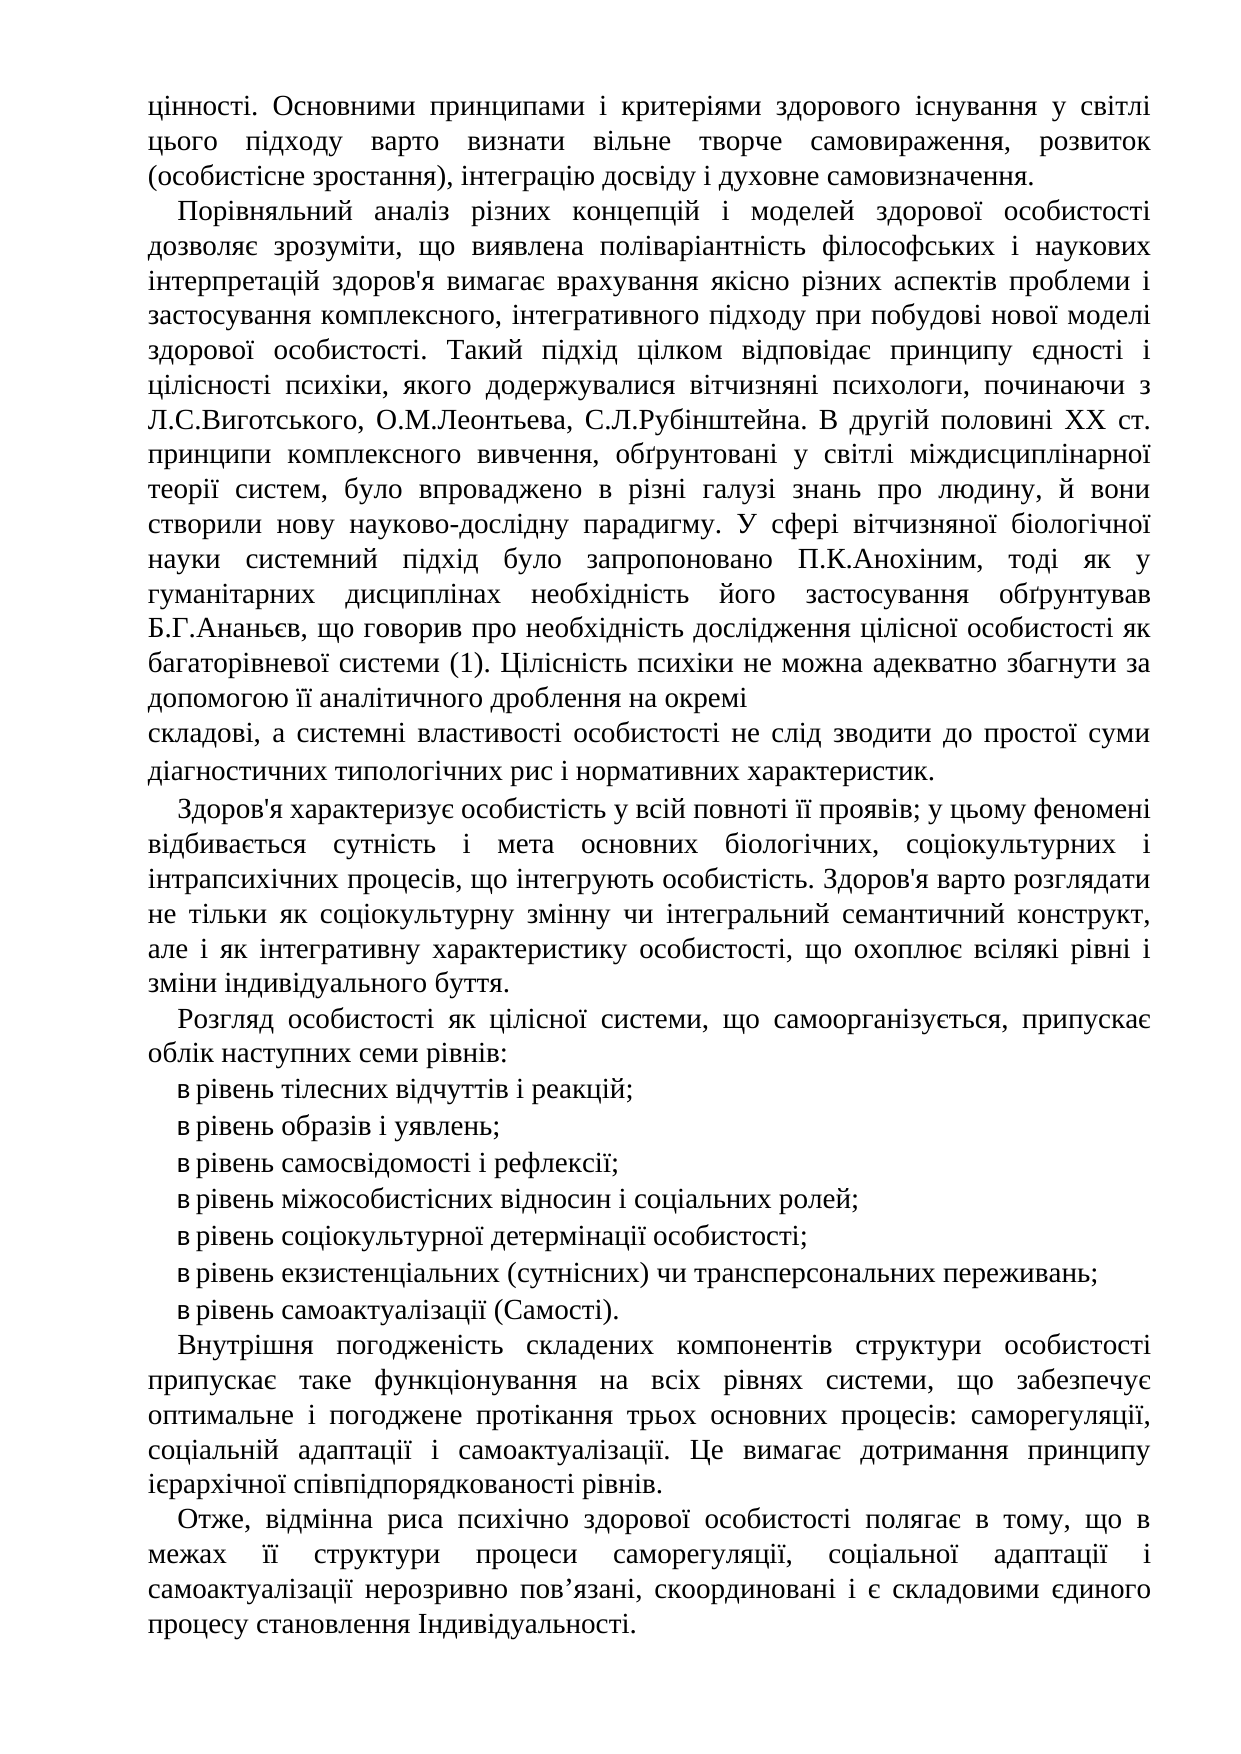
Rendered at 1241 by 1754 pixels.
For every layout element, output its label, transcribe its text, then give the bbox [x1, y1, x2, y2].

text Порівняльний аналіз різних концепцій і моделей здорової особистості дозволяє зрозуміти, що виявлена поліваріантність філософських і наукових інтерпретацій здоров'я вимагає врахування якісно різних аспектів проблеми і застосування комплексного, інтегративного підходу при побудові нової моделі здорової особистості. Такий підхід цілком відповідає принципу єдності і цілісності психіки, якого додержувалися вітчизняні психологи, починаючи з Л.С.Виготського, О.М.Леонтьева, С.Л.Рубінштейна. В другій половині ХХ ст. принципи комплексного вивчення, обґрунтовані у світлі міждисциплінарної теорії систем, було впроваджено в різні галузі знань про людину, й вони створили нову науково-дослідну парадигму. У сфері вітчизняної біологічної науки системний підхід було запропоновано П.К.Анохіним, тоді як у гуманітарних дисциплінах необхідність його застосування обґрунтував Б.Г.Ананьєв, що говорив про необхідність дослідження цілісної особистості як багаторівневої системи (1). Цілісність психіки не можна адекватно збагнути за допомогою її аналітичного дроблення на окремі [148, 193, 1152, 714]
text Розгляд особистості як цілісної системи, що самоорганізується, припускає облік наступних семи рівнів: [148, 1001, 1152, 1069]
list рівень міжособистісних відносин і соціальних ролей; [176, 1180, 1152, 1216]
list рівень образів і уявлень; [176, 1107, 1152, 1143]
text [148, 88, 1152, 192]
list рівень екзистенціальних (сутнісних) чи трансперсональних переживань; [176, 1254, 1152, 1289]
list рівень самоактуалізації (Самості). [176, 1291, 1152, 1326]
text Внутрішня погодженість складених компонентів структури особистості припускає таке функціонування на всіх рівнях системи, що забезпечує оптимальне і погоджене протікання трьох основних процесів: саморегуляції, соціальній адаптації і самоактуалізації. Це вимагає дотримання принципу ієрархічної співпідпорядкованості рівнів. [148, 1327, 1152, 1500]
list рівень соціокультурної детермінації особистості; [176, 1217, 1152, 1253]
text Отже, відмінна риса психічно здорової особистості полягає в тому, що в межах її структури процеси саморегуляції, соціальної адаптації і самоактуалізації нерозривно пов’язані, скоординовані і є складовими єдиного процесу становлення Індивідуальності. [148, 1501, 1152, 1639]
text Здоров'я характеризує особистість у всій повноті її проявів; у цьому феномені відбивається сутність і мета основних біологічних, соціокультурних і інтрапсихічних процесів, що інтегрують особистість. Здоров'я варто розглядати не тільки як соціокультурну змінну чи інтегральний семантичний конструкт, але і як інтегративну характеристику особистості, що охоплює всілякі рівні і зміни індивідуального буття. [148, 792, 1152, 999]
list рівень тілесних відчуттів і реакцій; [176, 1070, 1152, 1106]
list рівень самосвідомості і рефлексії; [176, 1144, 1152, 1179]
text складові, а системні властивості особистості не слід зводити до простої суми діагностичних типологічних рис і нормативних характеристик. [148, 715, 1152, 787]
